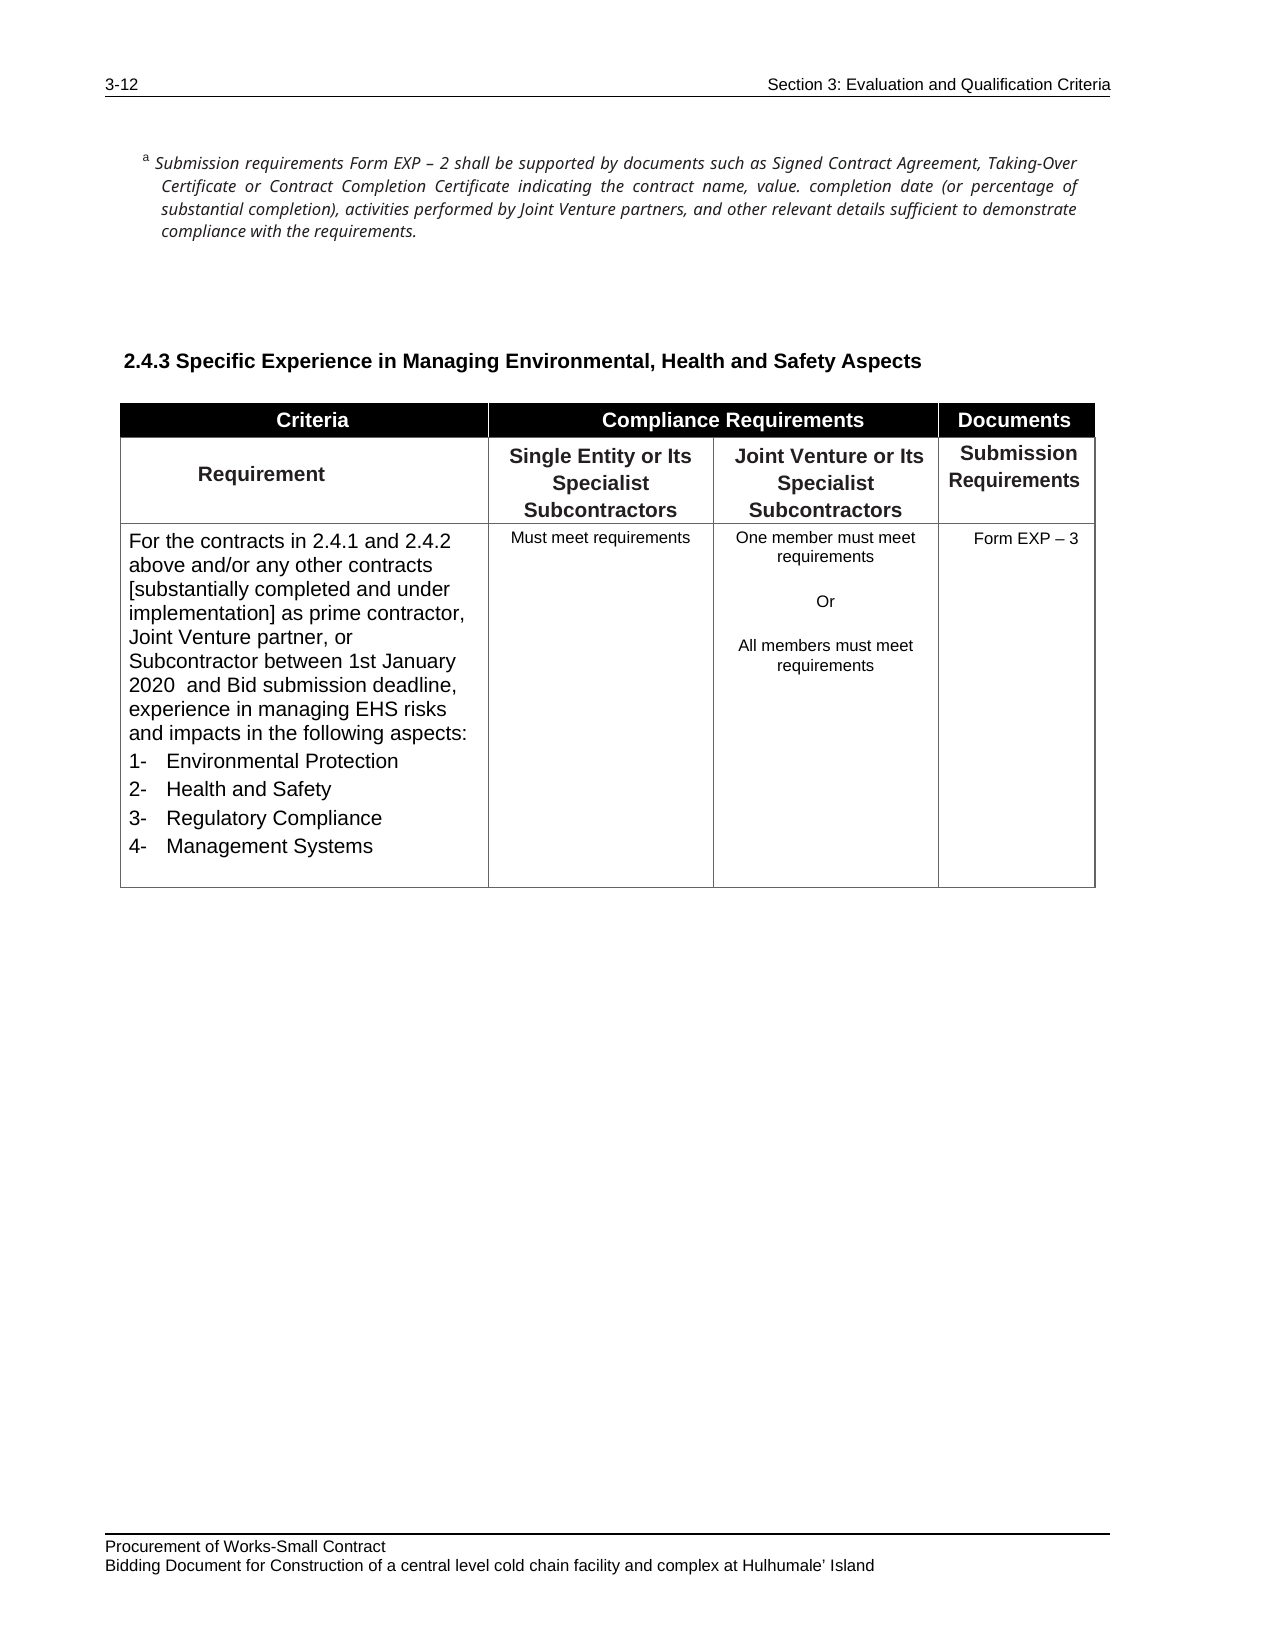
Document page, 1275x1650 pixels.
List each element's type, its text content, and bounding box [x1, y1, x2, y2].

table_cell Requirement [121, 438, 488, 523]
text a Submission requirements Form EXP – 2 shall be supported by documents such as Signed Contract Agreement, Taking-Over Certificate or Contract Completion Certificate indicating the contract name, value. completion date (or percentage of substantial completion), activities performed by Joint Venture partners, and other relevant details sufficient to demonstrate compliance with the requirements. [142, 150, 1080, 243]
table_header Documents [939, 403, 1095, 437]
subtitle 2.4.3 Specific Experience in Managing Environmental, Health and Safety Aspects [105, 349, 1110, 373]
table_header Compliance Requirements [489, 403, 938, 437]
table_cell Must meet requirements [489, 524, 713, 887]
table_cell Submission Requirements [939, 438, 1094, 523]
table_cell Form EXP – 3 [939, 524, 1094, 887]
table_header Criteria [120, 403, 488, 437]
table_cell Joint Venture or Its Specialist Subcontractors [714, 438, 938, 523]
table_cell For the contracts in 2.4.1 and 2.4.2 above and/or any other contracts [substantially completed and under implementation] as prime contractor, Joint Venture partner, or Subcontractor between 1st January 2020 and Bid submission deadline, experience in managing EHS risks and impacts in the following aspects: Environmental Protection Health and Safety Regulatory Compliance Management Systems [121, 524, 488, 887]
table_cell Single Entity or Its Specialist Subcontractors [489, 438, 713, 523]
table_cell One member must meet requirements Or All members must meet requirements [714, 524, 938, 887]
